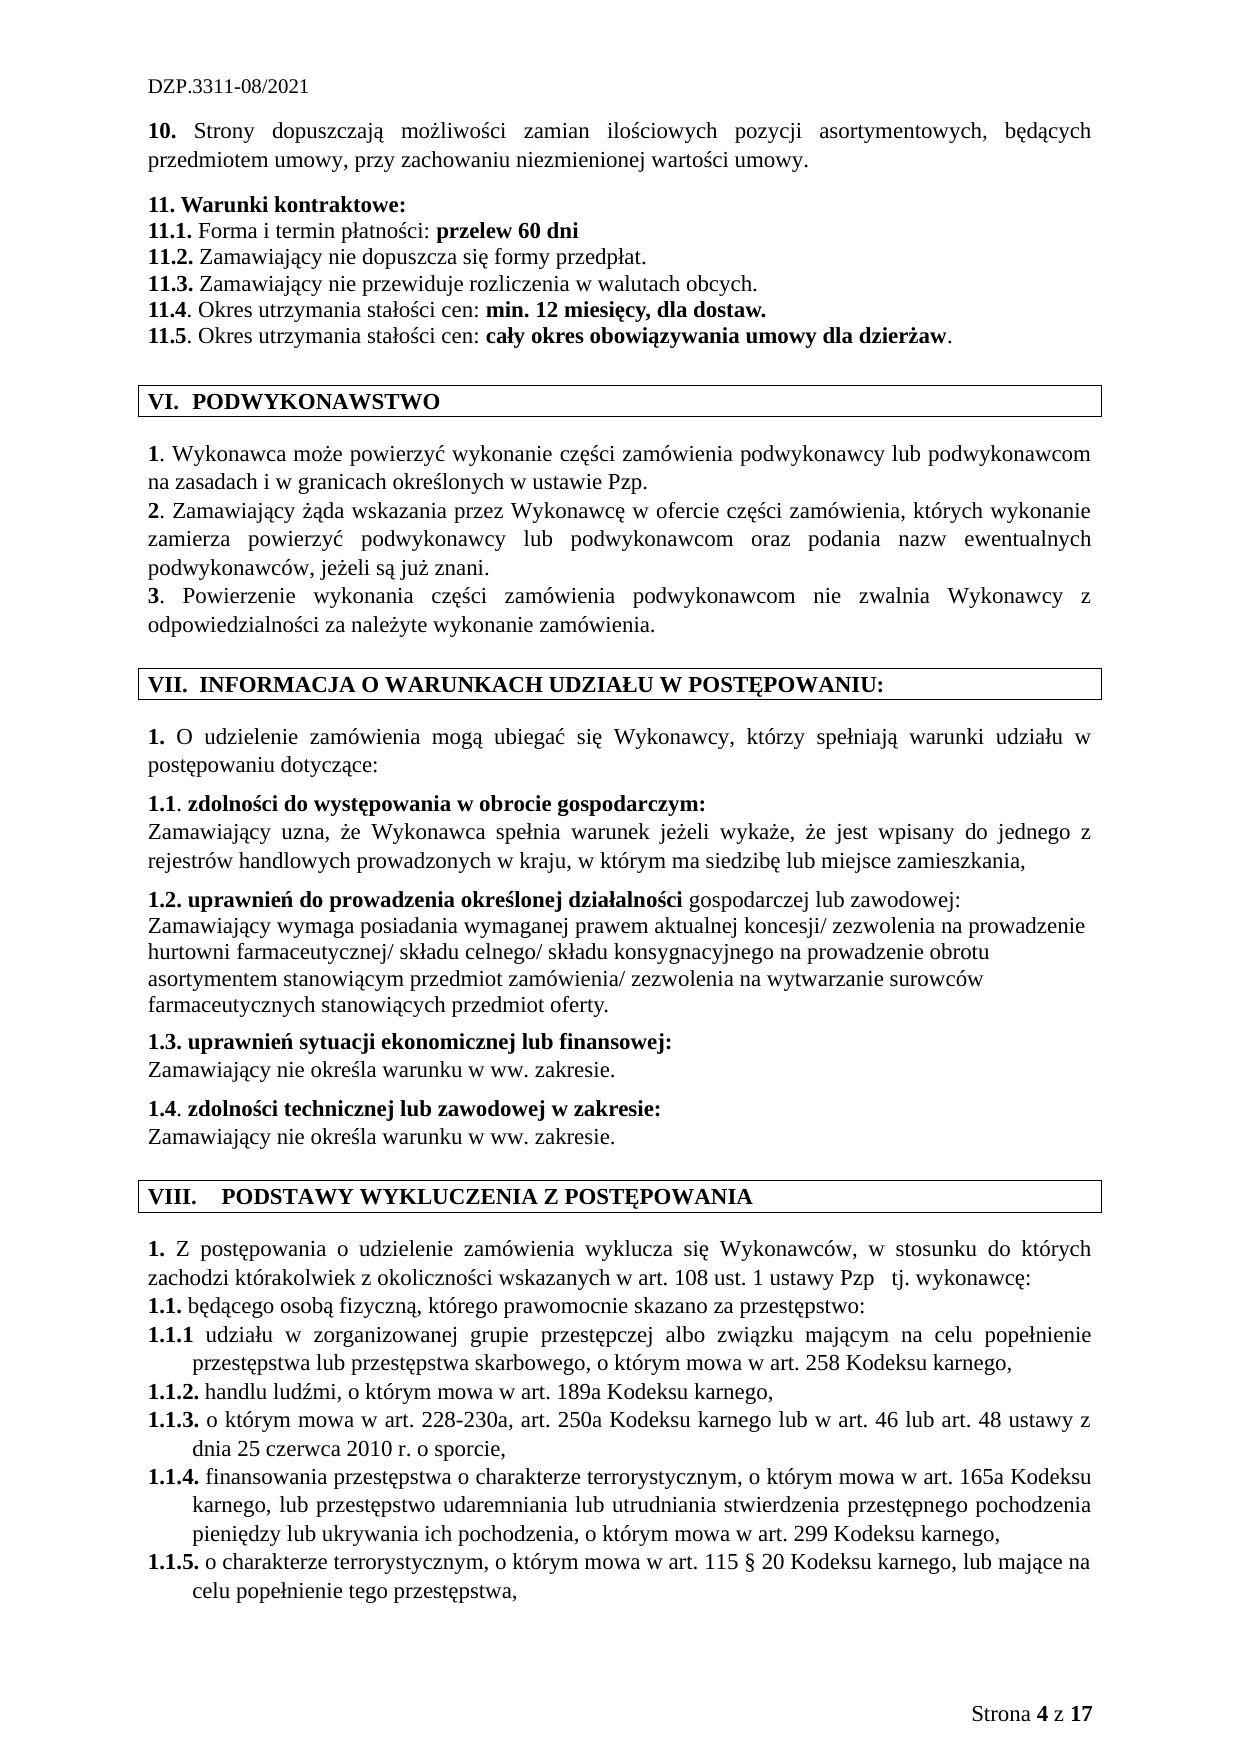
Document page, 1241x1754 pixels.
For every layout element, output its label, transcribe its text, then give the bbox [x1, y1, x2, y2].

list 1.1. zdolności do występowania w obrocie gospodarczym: [148, 790, 1093, 816]
list Zamawiający nie określa warunku w ww. zakresie. [148, 1123, 1093, 1150]
list 1. Wykonawca może powierzyć wykonanie części zamówienia podwykonawcy lub podwykonawcom na zasadach i w granicach określonych w ustawie Pzp. [148, 440, 1093, 495]
list VII. INFORMACJA O WARUNKACH UDZIAŁU W POSTĘPOWANIU: [139, 669, 1101, 699]
list 1.1.4. finansowania przestępstwa o charakterze terrorystycznym, o którym mowa w art. 165a Kodeksu karnego, lub przestępstwo udaremniania lub utrudniania stwierdzenia przestępnego pochodzenia pieniędzy lub ukrywania ich pochodzenia, o którym mowa w art. 299 Kodeksu karnego, [148, 1463, 1093, 1546]
list 2. Zamawiający żąda wskazania przez Wykonawcę w ofercie części zamówienia, których wykonanie zamierza powierzyć podwykonawcy lub podwykonawcom oraz podania nazw ewentualnych podwykonawców, jeżeli są już znani. [148, 497, 1093, 580]
list 1.4. zdolności technicznej lub zawodowej w zakresie: [148, 1095, 1093, 1121]
list 1.1.5. o charakterze terrorystycznym, o którym mowa w art. 115 § 20 Kodeksu karnego, lub mające na celu popełnienie tego przestępstwa, [148, 1548, 1093, 1603]
list 1. Z postępowania o udzielenie zamówienia wyklucza się Wykonawców, w stosunku do których zachodzi którakolwiek z okoliczności wskazanych w art. 108 ust. 1 ustawy Pzp tj. wykonawcę: [148, 1236, 1093, 1290]
list 1.1.1 udziału w zorganizowanej grupie przestępczej albo związku mającym na celu popełnienie przestępstwa lub przestępstwa skarbowego, o którym mowa w art. 258 Kodeksu karnego, [148, 1321, 1093, 1376]
list 1.1. będącego osobą fizyczną, którego prawomocnie skazano za przestępstwo: [148, 1292, 1093, 1319]
list VI. PODWYKONAWSTWO [139, 386, 1101, 416]
text 11. Warunki kontraktowe: 11.1. Forma i termin płatności: przelew 60 dni 11.2. Zamawiający nie dopuszcza się formy przedpłat. 11.3. Zamawiający nie przewiduje rozliczenia w walutach obcych. 11.4. Okres utrzymania stałości cen: min. 12 miesięcy, dla dostaw. 11.5. Okres utrzymania stałości cen: cały okres obowiązywania umowy dla dzierżaw. [148, 191, 1093, 349]
list PODSTAWY WYKLUCZENIA Z POSTĘPOWANIA [139, 1181, 1101, 1212]
list 1. O udzielenie zamówienia mogą ubiegać się Wykonawcy, którzy spełniają warunki udziału w postępowaniu dotyczące: [148, 723, 1093, 778]
list 3. Powierzenie wykonania części zamówienia podwykonawcom nie zwalnia Wykonawcy z odpowiedzialności za należyte wykonanie zamówienia. [148, 582, 1093, 637]
list Zamawiający nie określa warunku w ww. zakresie. [148, 1056, 1093, 1082]
list 1.1.2. handlu ludźmi, o którym mowa w art. 189a Kodeksu karnego, [148, 1378, 1093, 1404]
list 1.2. uprawnień do prowadzenia określonej działalności gospodarczej lub zawodowej: Zamawiający wymaga posiadania wymaganej prawem aktualnej koncesji/ zezwolenia na prowadzenie hurtowni farmaceutycznej/ składu celnego/ składu konsygnacyjnego na prowadzenie obrotu asortymentem stanowiącym przedmiot zamówienia/ zezwolenia na wytwarzanie surowców farmaceutycznych stanowiących przedmiot oferty. [148, 886, 1093, 1017]
list Zamawiający uzna, że Wykonawca spełnia warunek jeżeli wykaże, że jest wpisany do jednego z rejestrów handlowych prowadzonych w kraju, w którym ma siedzibę lub miejsce zamieszkania, [148, 818, 1093, 873]
list 1.1.3. o którym mowa w art. 228-230a, art. 250a Kodeksu karnego lub w art. 46 lub art. 48 ustawy z dnia 25 czerwca 2010 r. o sporcie, [148, 1406, 1093, 1461]
text 10. Strony dopuszczają możliwości zamian ilościowych pozycji asortymentowych, będących przedmiotem umowy, przy zachowaniu niezmienionej wartości umowy. [148, 117, 1093, 172]
list 1.3. uprawnień sytuacji ekonomicznej lub finansowej: [148, 1028, 1093, 1054]
